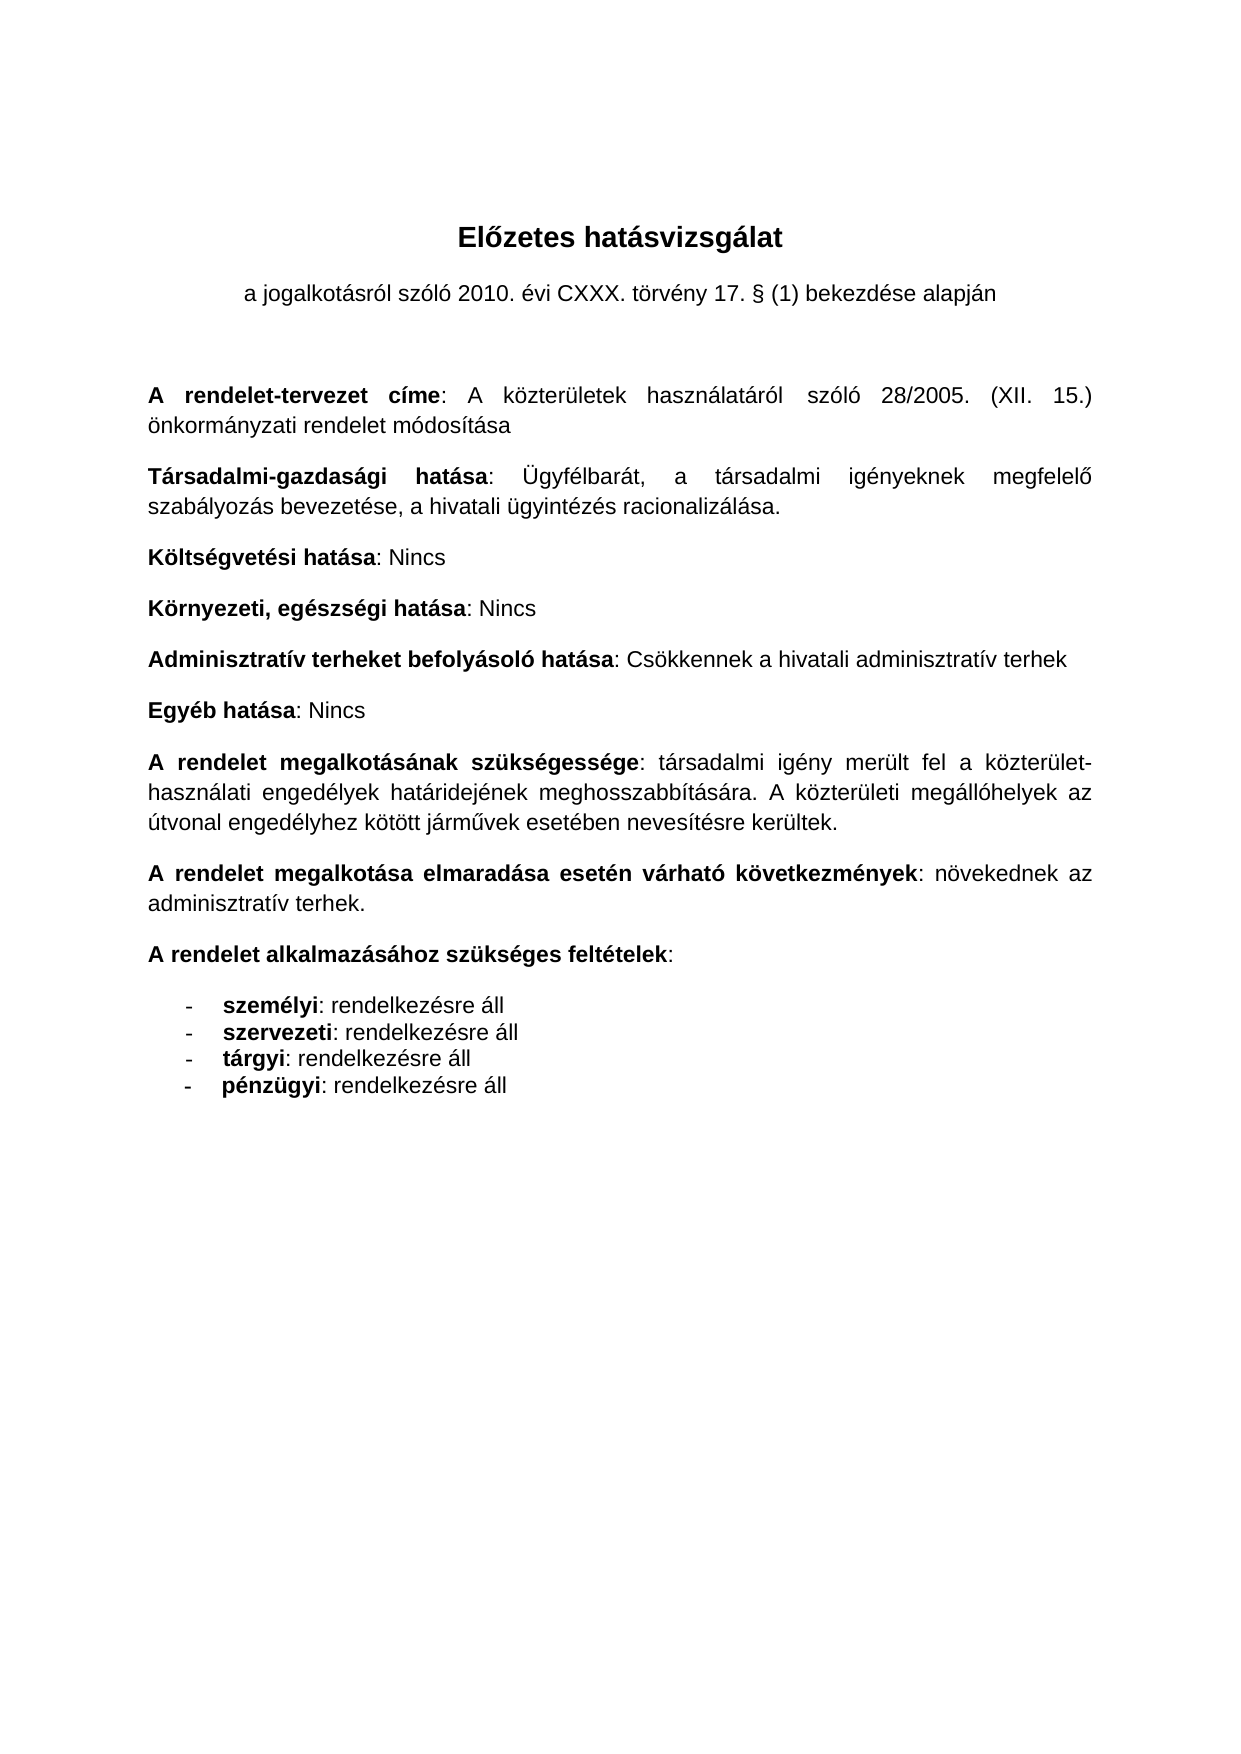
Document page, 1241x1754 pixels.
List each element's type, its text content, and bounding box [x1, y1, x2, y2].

text Előzetes hatásvizsgálat [148, 220, 1093, 254]
text Társadalmi-gazdasági hatása: Ügyfélbarát, a társadalmi igényeknek megfelelő szabályozás bevezetése, a hivatali ügyintézés racionalizálása. [148, 463, 1093, 519]
text A rendelet alkalmazásához szükséges feltételek: [148, 941, 1093, 967]
text Adminisztratív terheket befolyásoló hatása: Csökkennek a hivatali adminisztratív terhek [148, 646, 1093, 673]
text Környezeti, egészségi hatása: Nincs [148, 595, 1093, 622]
list szervezeti: rendelkezésre áll [185, 1019, 1093, 1045]
text A rendelet-tervezet címe: A közterületek használatáról szóló 28/2005. (XII. 15.) önkormányzati rendelet módosítása [148, 382, 1093, 438]
list pénzügyi: rendelkezésre áll [184, 1072, 1093, 1098]
text A rendelet megalkotása elmaradása esetén várható következmények: növekednek az adminisztratív terhek. [148, 860, 1093, 916]
text A rendelet megalkotásának szükségessége: társadalmi igény merült fel a közterület-használati engedélyek határidejének meghosszabbítására. A közterületi megállóhelyek az útvonal engedélyhez kötött járművek esetében nevesítésre kerültek. [148, 748, 1093, 835]
list személyi: rendelkezésre áll [185, 992, 1093, 1019]
text Költségvetési hatása: Nincs [148, 544, 1093, 571]
list tárgyi: rendelkezésre áll [185, 1045, 1093, 1072]
text Egyéb hatása: Nincs [148, 697, 1093, 724]
text a jogalkotásról szóló 2010. évi CXXX. törvény 17. § (1) bekezdése alapján [148, 280, 1093, 306]
